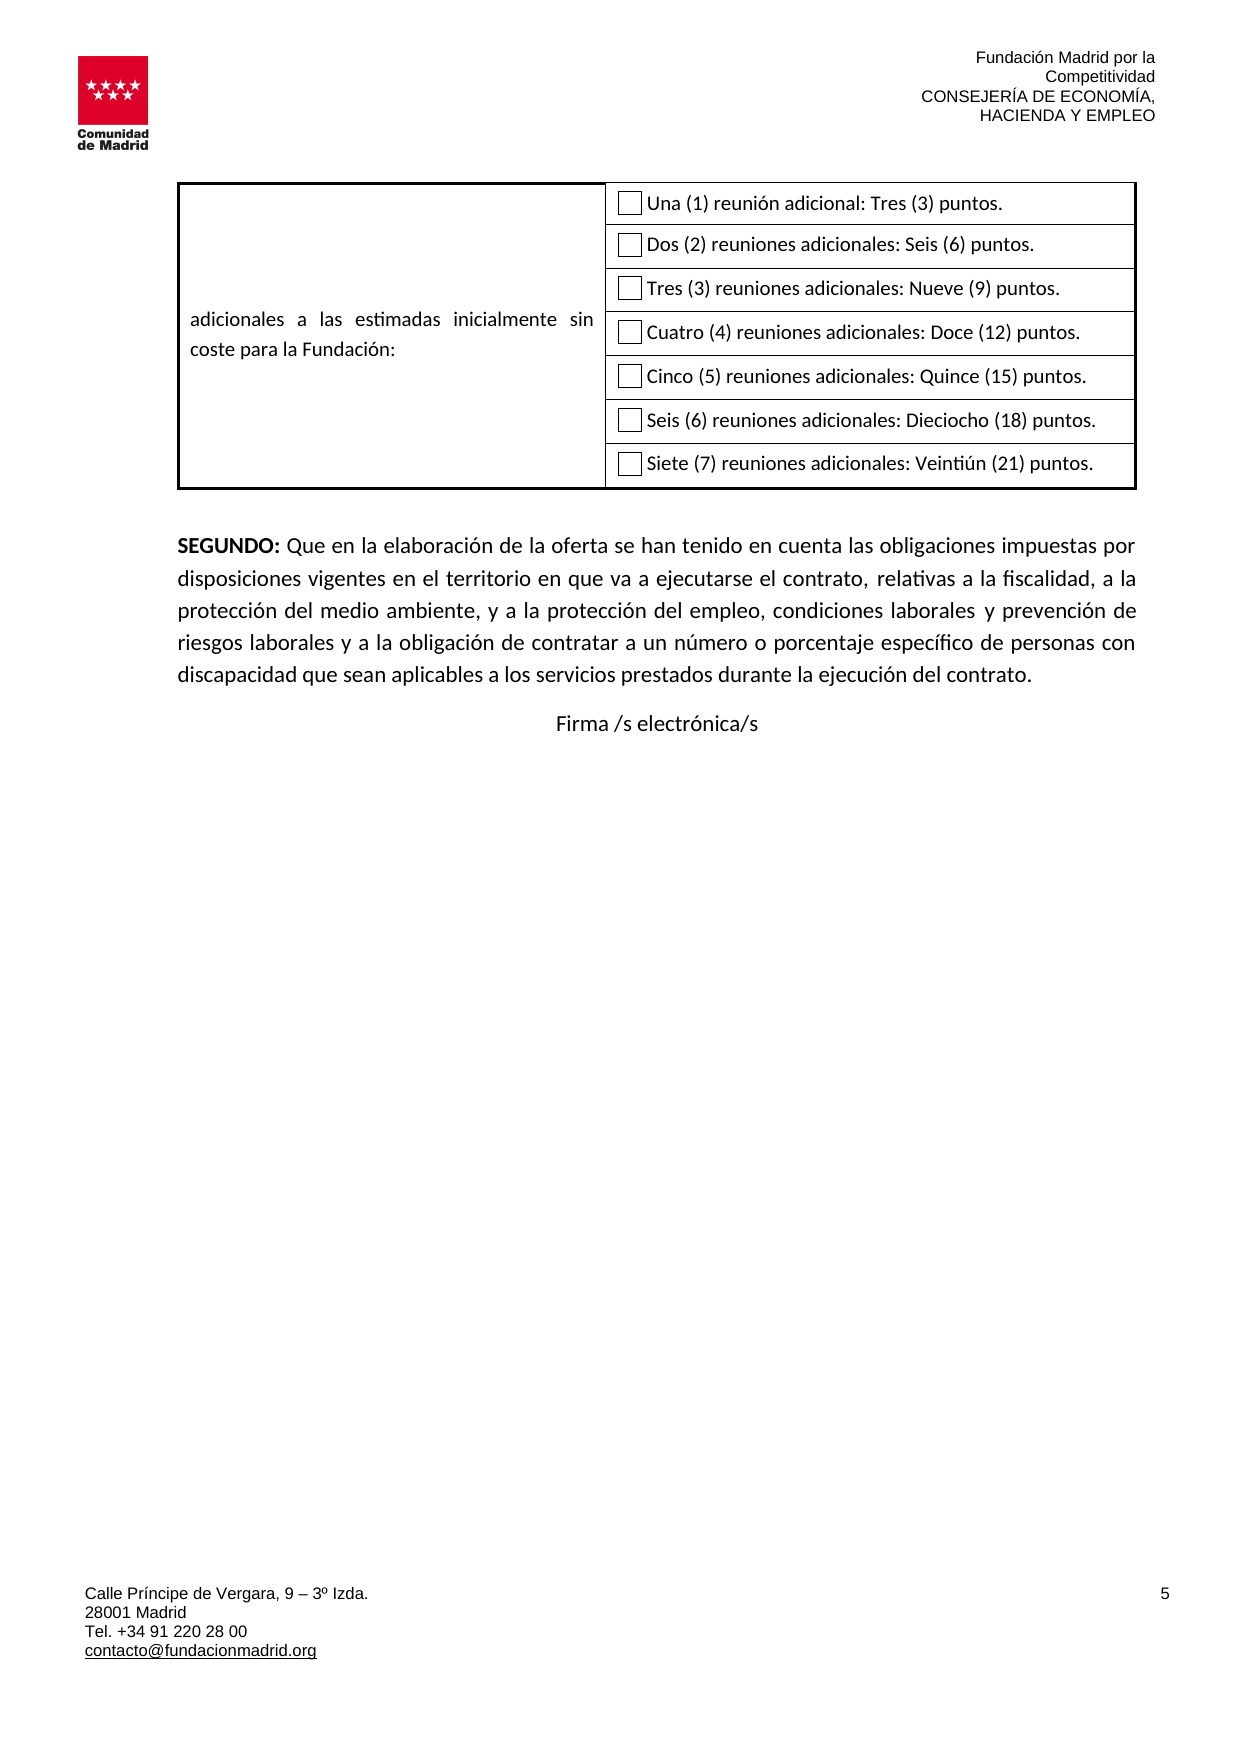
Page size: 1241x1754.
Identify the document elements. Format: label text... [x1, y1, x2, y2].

table_cell Tres (3) reuniones adicionales: Nueve (9) puntos. [606, 269, 1134, 311]
table_cell Seis (6) reuniones adicionales: Dieciocho (18) puntos. [606, 400, 1134, 443]
table_cell El licitador se compromete a realizar reuniones adicionales a las estimadas inicialmente sin coste para la Fundación: [180, 185, 605, 487]
table_cell Cinco (5) reuniones adicionales: Quince (15) puntos. [606, 356, 1134, 399]
table_cell Cuatro (4) reuniones adicionales: Doce (12) puntos. [606, 312, 1134, 355]
table_cell Siete (7) reuniones adicionales: Veintiún (21) puntos. [606, 444, 1134, 487]
text SEGUNDO: Que en la elaboración de la oferta se han tenido en cuenta las obligaciones impuestas por disposiciones vigentes en el territorio en que va a ejecutarse el contrato, relativas a la fiscalidad, a la protección del medio ambiente, y a la protección del empleo, condiciones laborales y prevención de riesgos laborales y a la obligación de contratar a un número o porcentaje específico de personas con discapacidad que sean aplicables a los servicios prestados durante la ejecución del contrato. [177, 531, 1137, 688]
text Firma /s electrónica/s [177, 709, 1137, 737]
table_cell Una (1) reunión adicional: Tres (3) puntos. [606, 183, 1134, 224]
table_cell Dos (2) reuniones adicionales: Seis (6) puntos. [606, 225, 1134, 267]
picture [70, 48, 155, 158]
